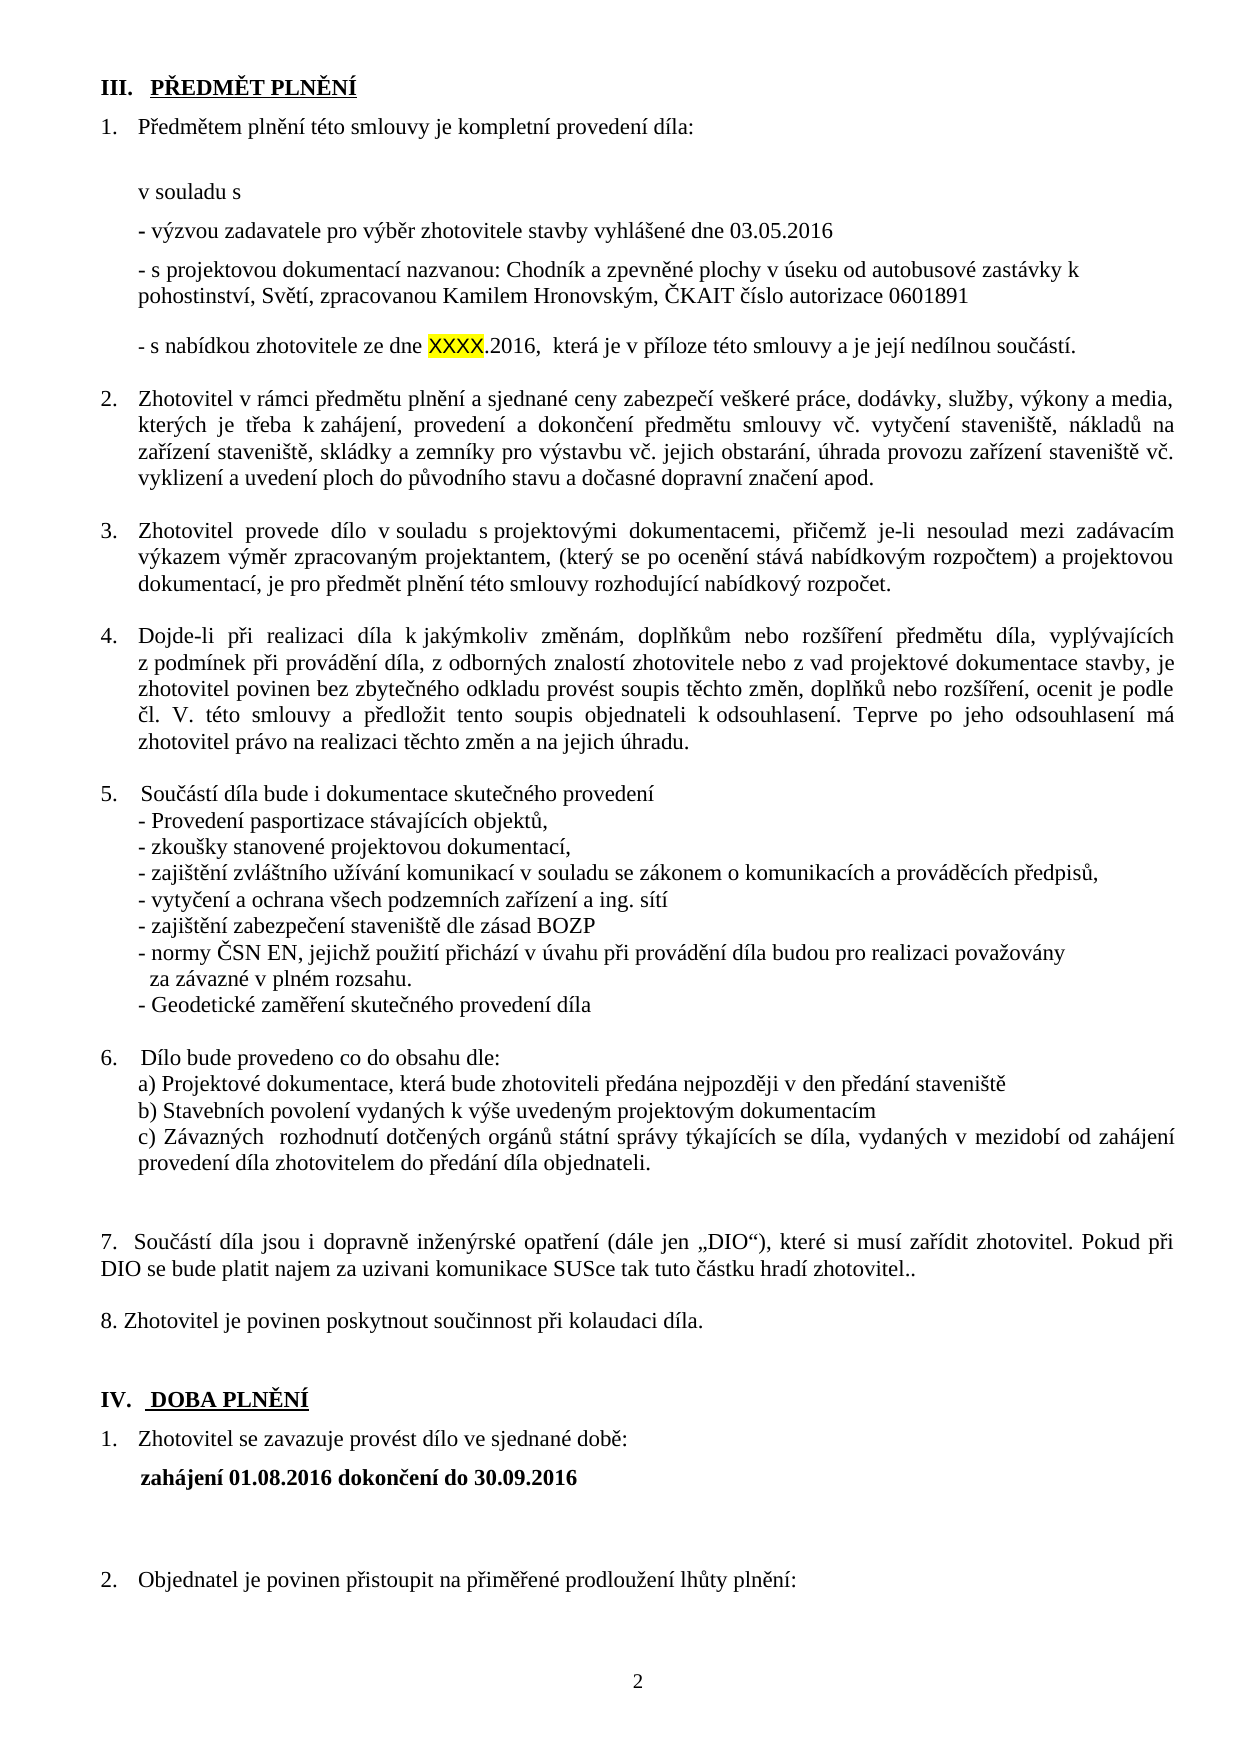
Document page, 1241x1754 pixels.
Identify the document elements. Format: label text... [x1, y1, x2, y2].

text - s nabídkou zhotovitele ze dne XXXX.2016, která je v příloze této smlouvy a je její nedílnou součástí. [138, 332, 1175, 359]
text - Geodetické zaměření skutečného provedení díla [138, 991, 1175, 1018]
text - normy ČSN EN, jejichž použití přichází v úvahu při provádění díla budou pro realizaci považovány [138, 938, 1175, 965]
text III. PŘEDMĚT PLNĚNÍ [100, 74, 1175, 100]
text 5. Součástí díla bude i dokumentace skutečného provedení [100, 780, 1175, 807]
text - s projektovou dokumentací nazvanou: Chodník a zpevněné plochy v úseku od autobusové zastávky k pohostinství, Světí, zpracovanou Kamilem Hronovským, ČKAIT číslo autorizace 0601891 [138, 256, 1175, 308]
text v souladu s [138, 178, 1175, 204]
text 6. Dílo bude provedeno co do obsahu dle: [100, 1044, 1175, 1070]
text c) Závazných rozhodnutí dotčených orgánů státní správy týkajících se díla, vydaných v mezidobí od zahájení provedení díla zhotovitelem do předání díla objednateli. [138, 1123, 1175, 1176]
list Zhotovitel se zavazuje provést dílo ve sjednané době: [100, 1425, 1175, 1452]
text za závazné v plném rozsahu. [138, 965, 1175, 991]
list Dojde-li při realizaci díla k jakýmkoliv změnám, doplňkům nebo rozšíření předmětu díla, vyplývajících z podmínek při provádění díla, z odborných znalostí zhotovitele nebo z vad projektové dokumentace stavby, je zhotovitel povinen bez zbytečného odkladu provést soupis těchto změn, doplňků nebo rozšíření, ocenit je podle čl. V. této smlouvy a předložit tento soupis objednateli k odsouhlasení. Teprve po jeho odsouhlasení má zhotovitel právo na realizaci těchto změn a na jejich úhradu. [100, 622, 1175, 754]
text b) Stavebních povolení vydaných k výše uvedeným projektovým dokumentacím [138, 1097, 1175, 1123]
text - výzvou zadavatele pro výběr zhotovitele stavby vyhlášené dne 03.05.2016 [138, 217, 1175, 243]
text a) Projektové dokumentace, která bude zhotoviteli předána nejpozději v den předání staveniště [138, 1070, 1175, 1097]
subtitle DOBA PLNĚNÍ [100, 1387, 1175, 1413]
list Objednatel je povinen přistoupit na přiměřené prodloužení lhůty plnění: [100, 1566, 1175, 1592]
list Zhotovitel provede dílo v souladu s projektovými dokumentacemi, přičemž je-li nesoulad mezi zadávacím výkazem výměr zpracovaným projektantem, (který se po ocenění stává nabídkovým rozpočtem) a projektovou dokumentací, je pro předmět plnění této smlouvy rozhodující nabídkový rozpočet. [100, 517, 1175, 596]
text - vytyčení a ochrana všech podzemních zařízení a ing. sítí [138, 886, 1175, 912]
text - zajištění zabezpečení staveniště dle zásad BOZP [138, 912, 1175, 938]
text - zajištění zvláštního užívání komunikací v souladu se zákonem o komunikacích a prováděcích předpisů, [138, 859, 1175, 886]
text 7. Součástí díla jsou i dopravně inženýrské opatření (dále jen „DIO“), které si musí zařídit zhotovitel. Pokud při DIO se bude platit najem za uzivani komunikace SUSce tak tuto částku hradí zhotovitel.. [100, 1228, 1175, 1281]
text 8. Zhotovitel je povinen poskytnout součinnost při kolaudaci díla. [100, 1307, 1175, 1334]
list Předmětem plnění této smlouvy je kompletní provedení díla: [100, 113, 1175, 139]
text - zkoušky stanovené projektovou dokumentací, [138, 833, 1175, 859]
list Zhotovitel v rámci předmětu plnění a sjednané ceny zabezpečí veškeré práce, dodávky, služby, výkony a media, kterých je třeba k zahájení, provedení a dokončení předmětu smlouvy vč. vytyčení staveniště, nákladů na zařízení staveniště, skládky a zemníky pro výstavbu vč. jejich obstarání, úhrada provozu zařízení staveniště vč. vyklizení a uvedení ploch do původního stavu a dočasné dopravní značení apod. [100, 385, 1175, 491]
text zahájení 01.08.2016 dokončení do 30.09.2016 [100, 1464, 1175, 1491]
text - Provedení pasportizace stávajících objektů, [138, 807, 1175, 833]
